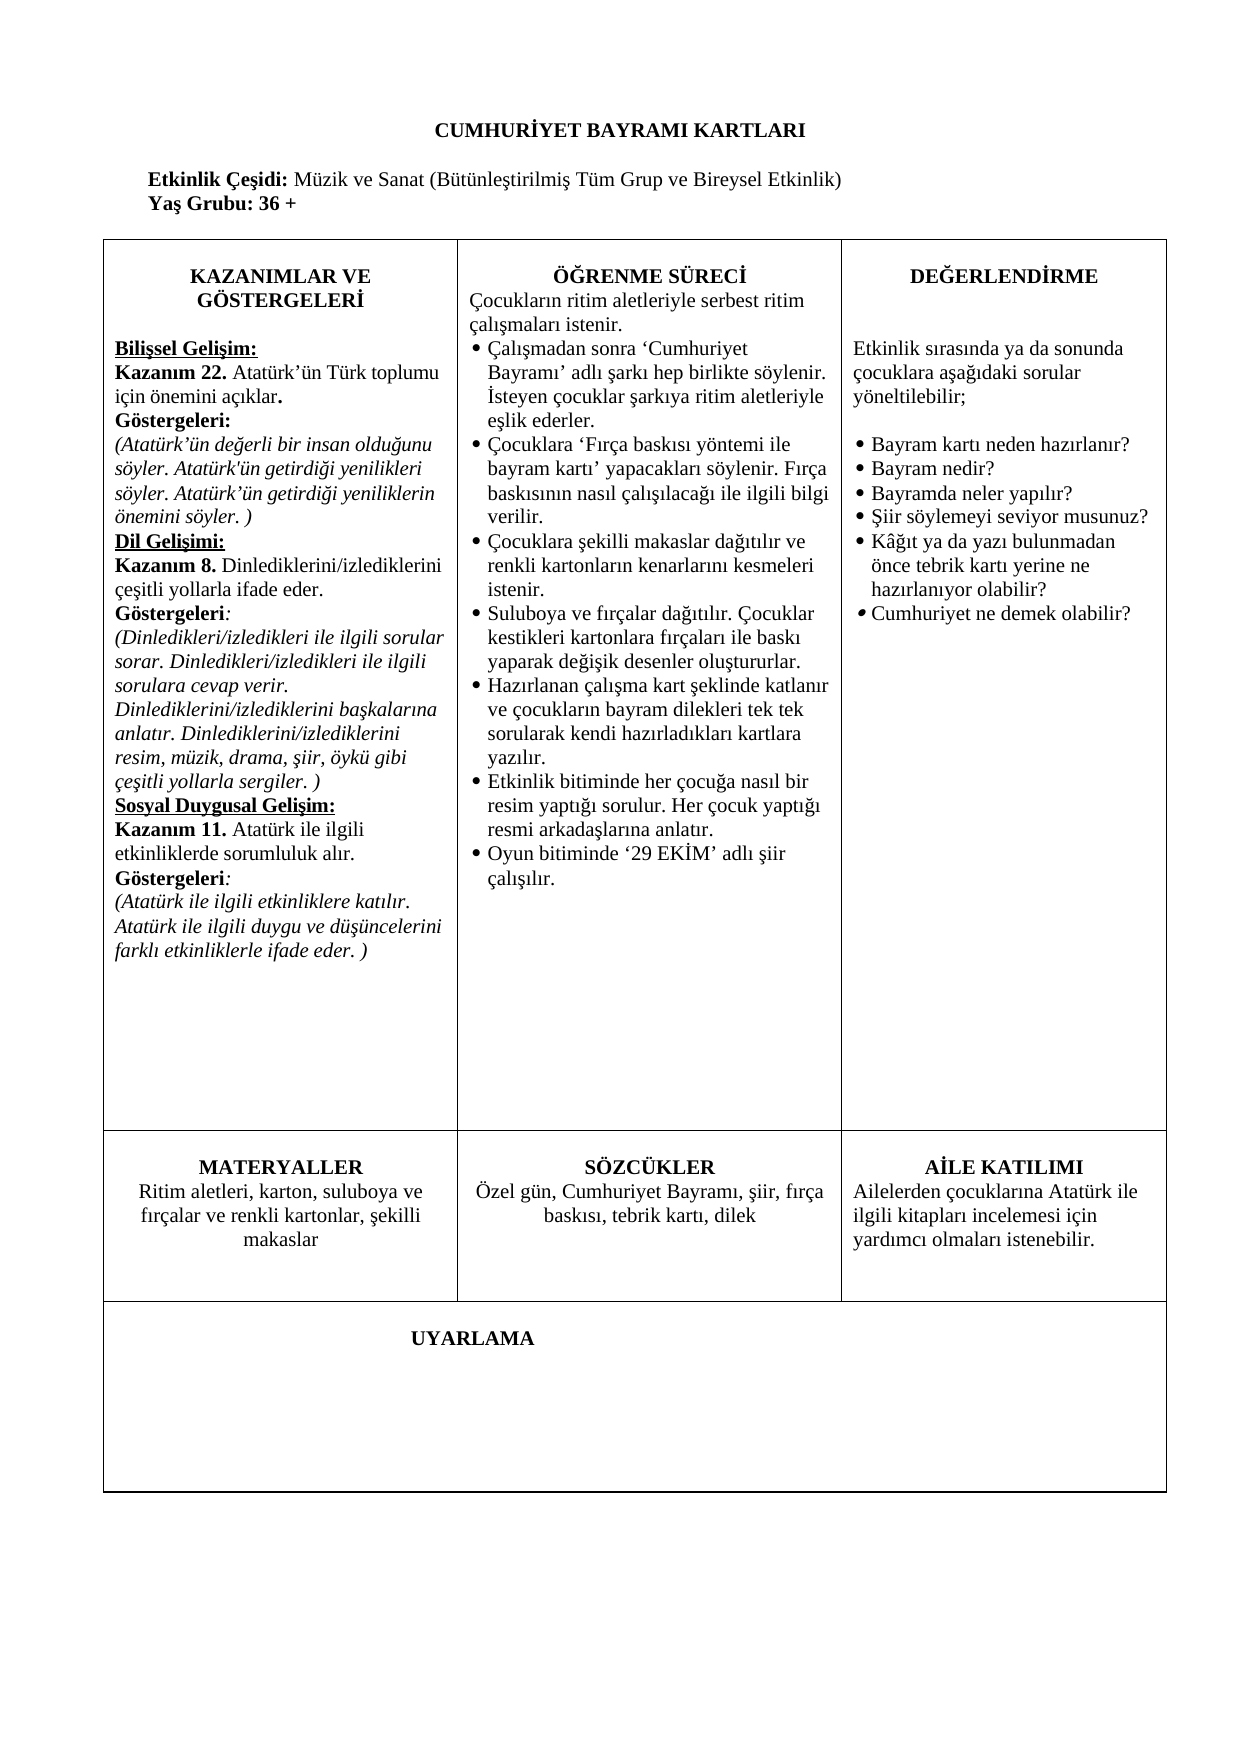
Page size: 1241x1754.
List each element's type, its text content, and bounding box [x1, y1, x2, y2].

table_cell MATERYALLER Ritim aletleri, karton, suluboya ve fırçalar ve renkli kartonlar, şekilli makaslar [104, 1131, 457, 1301]
table_cell UYARLAMA [104, 1302, 842, 1491]
text Yaş Grubu: 36 + [148, 191, 1092, 215]
table_header KAZANIMLAR VE GÖSTERGELERİ Bilişsel Gelişim: Kazanım 22. Atatürk’ün Türk toplumu için önemini açıklar. Göstergeleri: (Atatürk’ün değerli bir insan olduğunu söyler. Atatürk'ün getirdiği yenilikleri söyler. Atatürk’ün getirdiği yeniliklerin önemini söyler. ) Dil Gelişimi: Kazanım 8. Dinlediklerini/izlediklerini çeşitli yollarla ifade eder. Göstergeleri: (Dinledikleri/izledikleri ile ilgili sorular sorar. Dinledikleri/izledikleri ile ilgili sorulara cevap verir. Dinlediklerini/izlediklerini başkalarına anlatır. Dinlediklerini/izlediklerini resim, müzik, drama, şiir, öykü gibi çeşitli yollarla sergiler. ) Sosyal Duygusal Gelişim: Kazanım 11. Atatürk ile ilgili etkinliklerde sorumluluk alır. Göstergeleri: (Atatürk ile ilgili etkinliklere katılır. Atatürk ile ilgili duygu ve düşüncelerini farklı etkinliklerle ifade eder. ) [104, 240, 457, 1130]
table_cell [842, 1302, 1166, 1491]
table_cell SÖZCÜKLER Özel gün, Cumhuriyet Bayramı, şiir, fırça baskısı, tebrik kartı, dilek [458, 1131, 841, 1301]
text Etkinlik Çeşidi: Müzik ve Sanat (Bütünleştirilmiş Tüm Grup ve Bireysel Etkinlik) [148, 167, 1092, 191]
text CUMHURİYET BAYRAMI KARTLARI [148, 118, 1092, 142]
table_cell AİLE KATILIMI Ailelerden çocuklarına Atatürk ile ilgili kitapları incelemesi için yardımcı olmaları istenebilir. [842, 1131, 1166, 1301]
table_header ÖĞRENME SÜRECİ Çocukların ritim aletleriyle serbest ritim çalışmaları istenir. Çalışmadan sonra ‘Cumhuriyet Bayramı’ adlı şarkı hep birlikte söylenir. İsteyen çocuklar şarkıya ritim aletleriyle eşlik ederler. Çocuklara ‘Fırça baskısı yöntemi ile bayram kartı’ yapacakları söylenir. Fırça baskısının nasıl çalışılacağı ile ilgili bilgi verilir. Çocuklara şekilli makaslar dağıtılır ve renkli kartonların kenarlarını kesmeleri istenir. Suluboya ve fırçalar dağıtılır. Çocuklar kestikleri kartonlara fırçaları ile baskı yaparak değişik desenler oluştururlar. Hazırlanan çalışma kart şeklinde katlanır ve çocukların bayram dilekleri tek tek sorularak kendi hazırladıkları kartlara yazılır. Etkinlik bitiminde her çocuğa nasıl bir resim yaptığı sorulur. Her çocuk yaptığı resmi arkadaşlarına anlatır. Oyun bitiminde ‘29 EKİM’ adlı şiir çalışılır. [458, 240, 841, 1130]
table_header DEĞERLENDİRME Etkinlik sırasında ya da sonunda çocuklara aşağıdaki sorular yöneltilebilir; Bayram kartı neden hazırlanır? Bayram nedir? Bayramda neler yapılır? Şiir söylemeyi seviyor musunuz? Kâğıt ya da yazı bulunmadan önce tebrik kartı yerine ne hazırlanıyor olabilir? Cumhuriyet ne demek olabilir? [842, 240, 1166, 1130]
